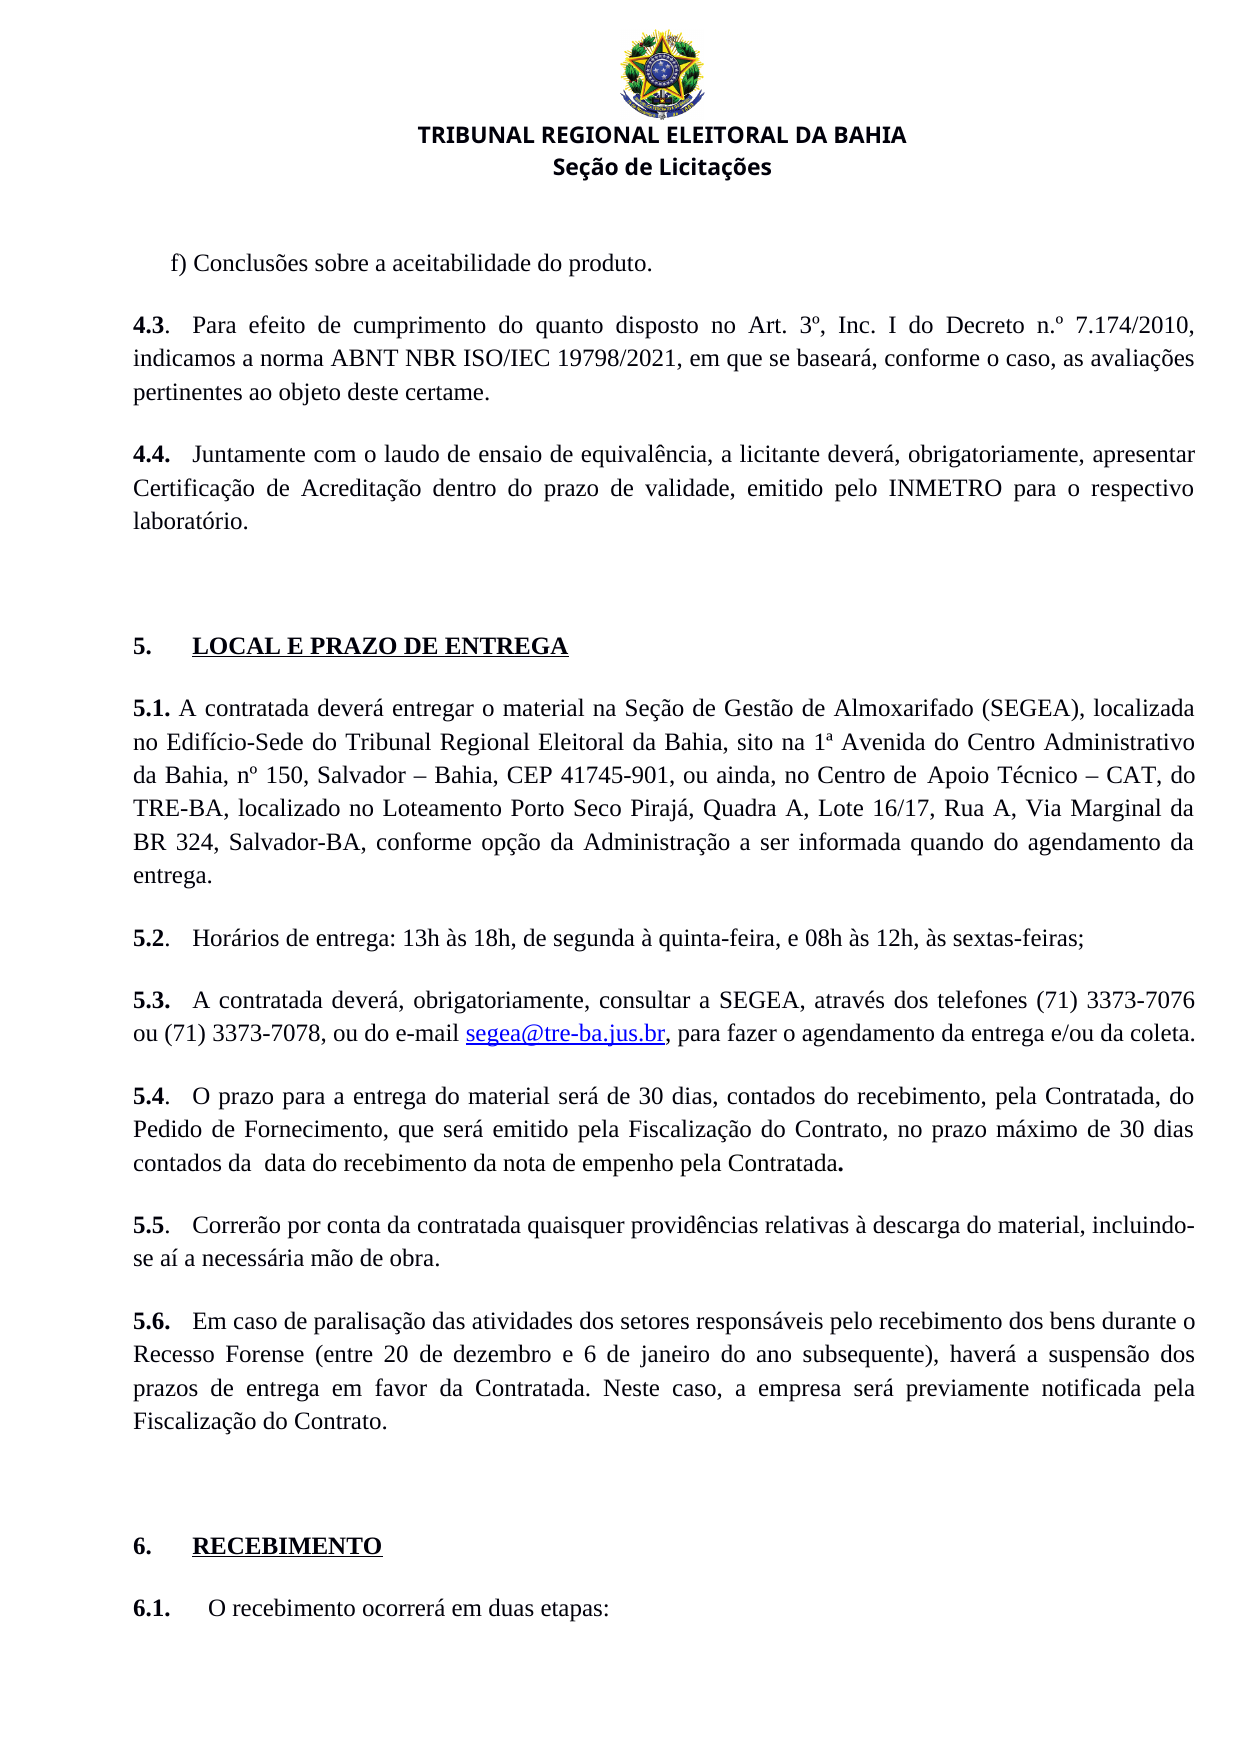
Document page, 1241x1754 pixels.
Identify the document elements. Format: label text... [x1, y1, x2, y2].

text 5.6. Em caso de paralisação das atividades dos setores responsáveis pelo recebimento dos bens durante o Recesso Forense (entre 20 de dezembro e 6 de janeiro do ano subsequente), haverá a suspensão dos prazos de entrega em favor da Contratada. Neste caso, a empresa será previamente notificada pela Fiscalização do Contrato. [133, 1303, 1196, 1436]
text 4.4. Juntamente com o laudo de ensaio de equivalência, a licitante deverá, obrigatoriamente, apresentar Certificação de Acreditação dentro do prazo de validade, emitido pelo INMETRO para o respectivo laboratório. [133, 436, 1196, 536]
text 6. RECEBIMENTO [133, 1528, 1196, 1561]
text 5.4. O prazo para a entrega do material será de 30 dias, contados do recebimento, pela Contratada, do Pedido de Fornecimento, que será emitido pela Fiscalização do Contrato, no prazo máximo de 30 dias contados da data do recebimento da nota de empenho pela Contratada. [133, 1078, 1196, 1178]
text 5. LOCAL E PRAZO DE ENTREGA [133, 628, 1196, 661]
text 4.3. Para efeito de cumprimento do quanto disposto no Art. 3º, Inc. I do Decreto n.º 7.174/2010, indicamos a norma ABNT NBR ISO/IEC 19798/2021, em que se baseará, conforme o caso, as avaliações pertinentes ao objeto deste certame. [133, 307, 1196, 407]
text 5.5. Correrão por conta da contratada quaisquer providências relativas à descarga do material, incluindo-se aí a necessária mão de obra. [133, 1207, 1196, 1273]
text 5.2. Horários de entrega: 13h às 18h, de segunda à quinta-feira, e 08h às 12h, às sextas-feiras; [133, 919, 1196, 953]
text f) Conclusões sobre a aceitabilidade do produto. [170, 244, 1196, 278]
text 5.1. A contratada deverá entregar o material na Seção de Gestão de Almoxarifado (SEGEA), localizada no Edifício-Sede do Tribunal Regional Eleitoral da Bahia, sito na 1ª Avenida do Centro Administrativo da Bahia, nº 150, Salvador – Bahia, CEP 41745-901, ou ainda, no Centro de apoio Técnico – CAT, do TRE-BA, localizado no Loteamento Porto Seco Pirajá, Quadra A, Lote 16/17, Rua A, Via Marginal da BR 324, Salvador-BA, conforme opção da Administração a ser informada quando do agendamento da entrega. [133, 690, 1196, 890]
text 6.1. O recebimento ocorrerá em duas etapas: [133, 1590, 1196, 1623]
text 5.3. A contratada deverá, obrigatoriamente, consultar a SEGEA, através dos telefones (71) 3373-7076 ou (71) 3373-7078, ou do e-mail segea@tre-ba.jus.br, para fazer o agendamento da entrega e/ou da coleta. [133, 982, 1196, 1048]
